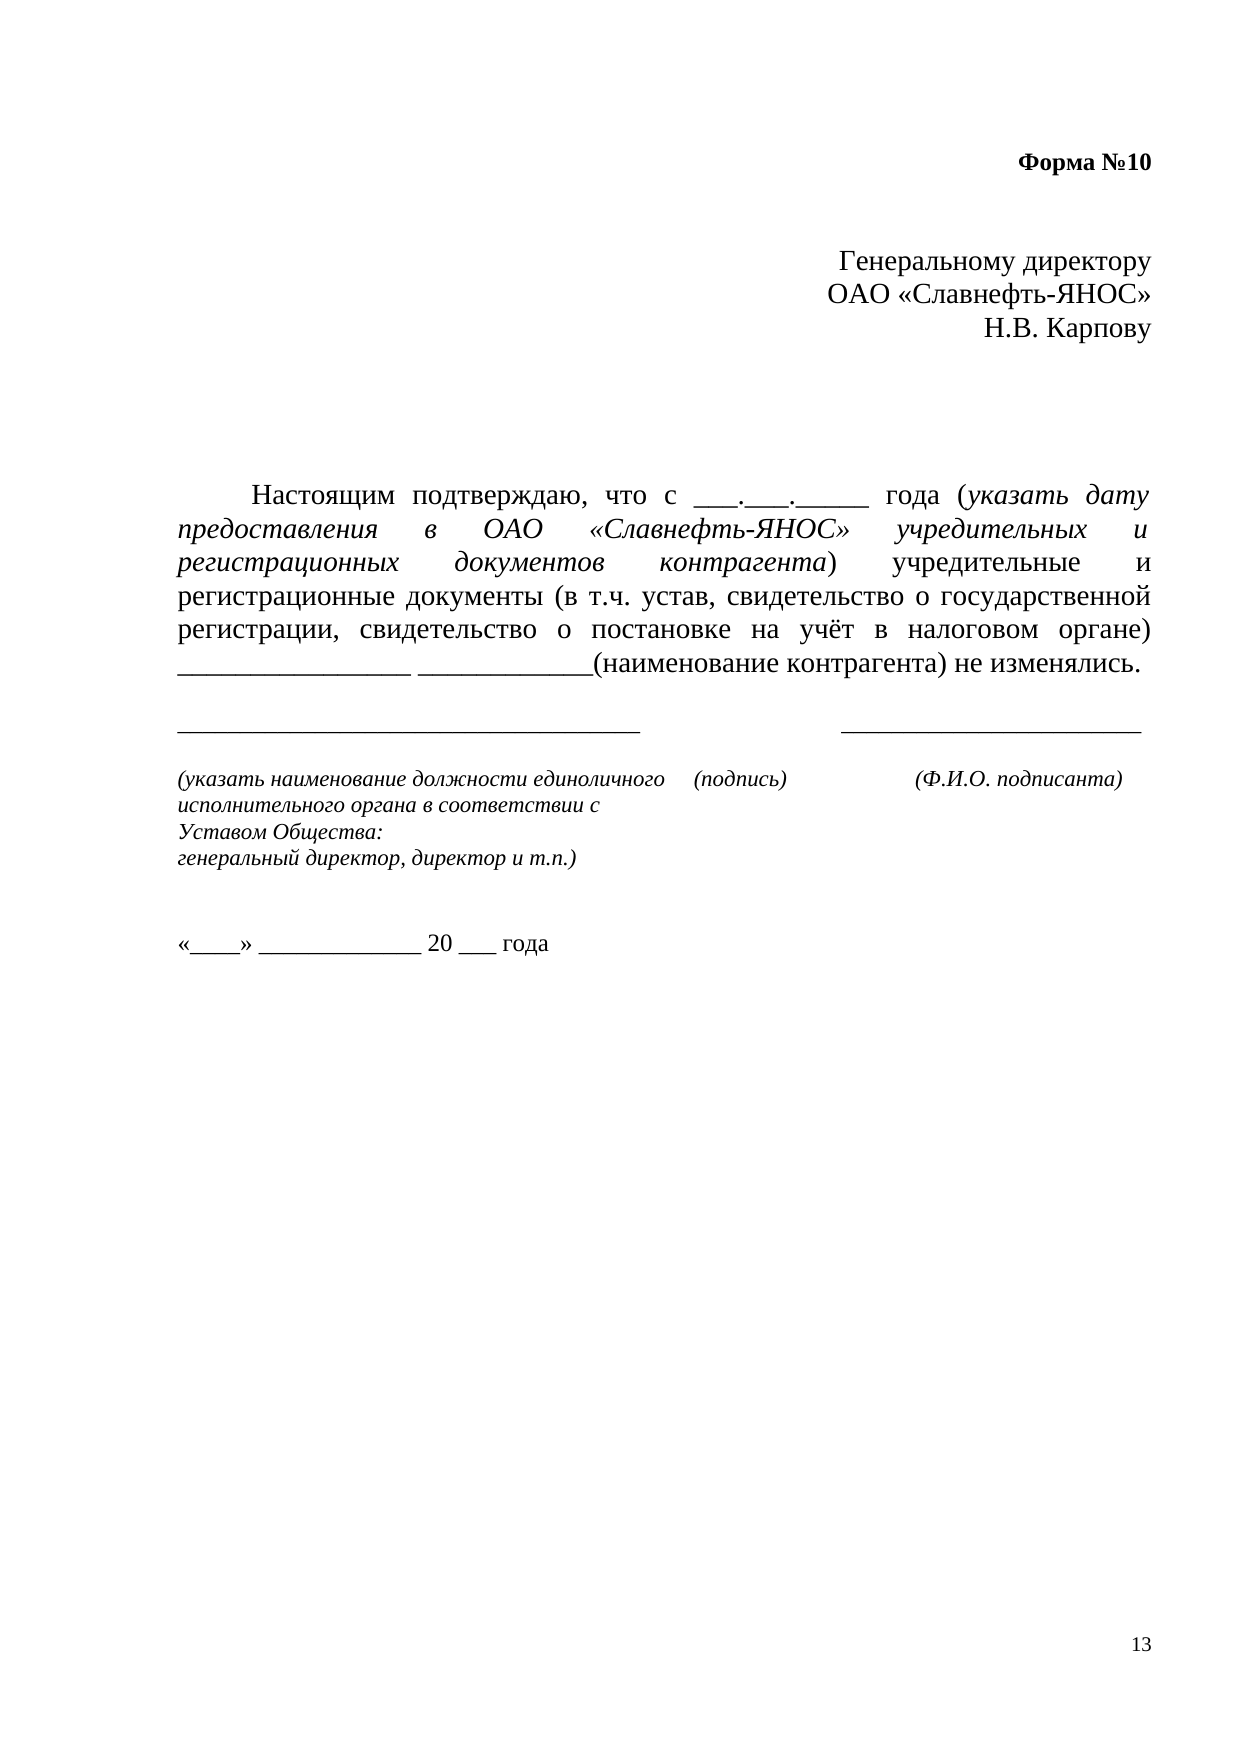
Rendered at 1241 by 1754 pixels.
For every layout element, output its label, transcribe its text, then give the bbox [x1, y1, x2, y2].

text _____________________________________ ________________________ [177, 707, 1152, 736]
text Уставом Общества: [177, 818, 1152, 844]
text (указать наименование должности единоличного (подпись) (Ф.И.О. подписанта) [177, 765, 1152, 791]
text «____» _____________ 20 ___ года [177, 928, 1152, 957]
text Настоящим подтверждаю, что с ___.___._____ года (указать дату предоставления в ОАО «Славнефть-ЯНОС» учредительных и регистрационных документов контрагента) учредительные и регистрационные документы (в т.ч. устав, свидетельство о государственной регистрации, свидетельство о постановке на учёт в налоговом органе) ________________ ____________(наименование контрагента) не изменялись. [177, 477, 1152, 679]
text исполнительного органа в соответствии с [177, 791, 1152, 818]
text Н.В. Карпову [665, 310, 1152, 343]
text Форма №10 [665, 147, 1152, 176]
text ОАО «Славнефть-ЯНОС» [665, 276, 1152, 310]
text Генеральному директору [665, 243, 1152, 276]
text генеральный директор, директор и т.п.) [177, 844, 1152, 870]
